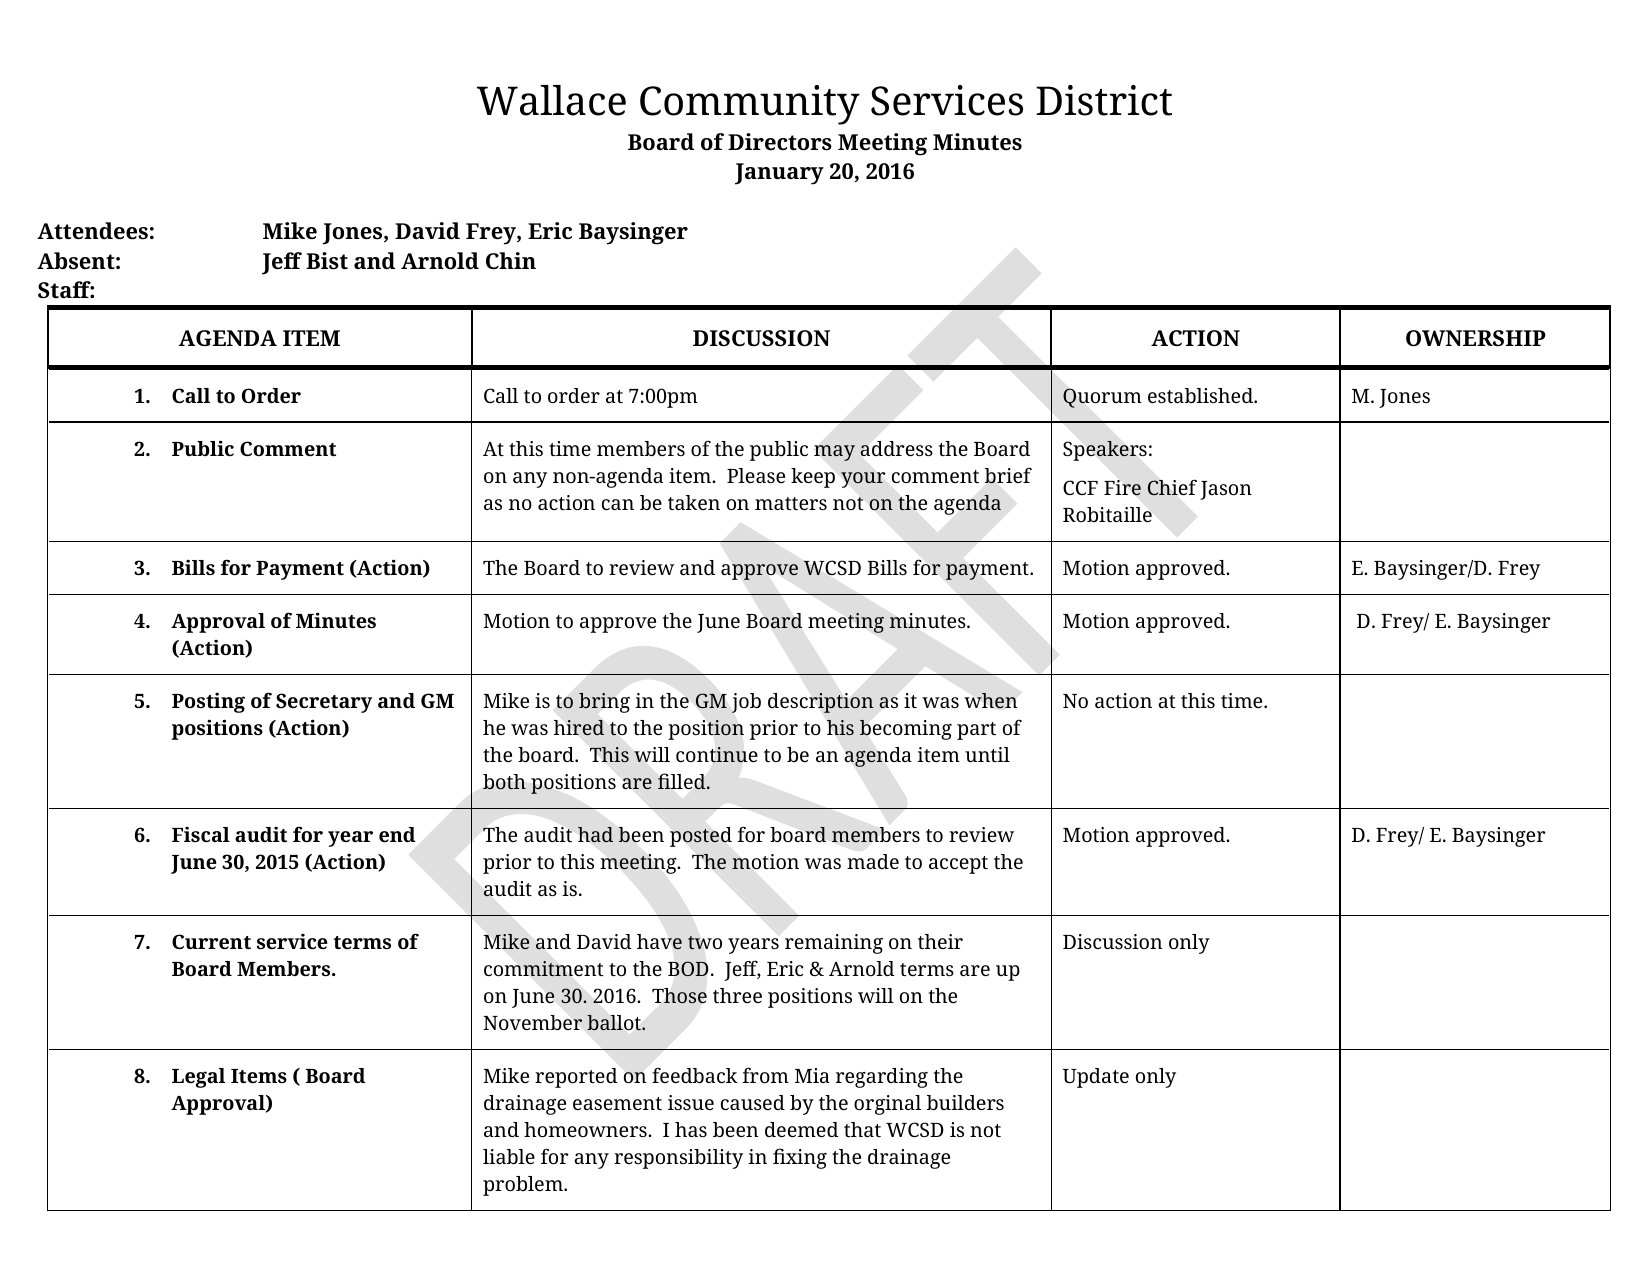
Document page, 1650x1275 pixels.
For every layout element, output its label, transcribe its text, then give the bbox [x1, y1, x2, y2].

table_cell Approval of Minutes (Action) [48, 594, 471, 674]
text Staff: [37, 276, 1612, 305]
table_cell [1341, 915, 1610, 1049]
table_cell M. Jones [1341, 369, 1610, 421]
table_header ACTION [1052, 310, 1339, 365]
table_cell Motion approved. [1052, 809, 1339, 915]
text January 20, 2016 [37, 156, 1612, 186]
table_cell Speakers: CCF Fire Chief Jason Robitaille [1052, 423, 1339, 541]
table_cell D. Frey/ E. Baysinger [1341, 808, 1610, 915]
table_cell [1341, 674, 1610, 808]
text Board of Directors Meeting Minutes [37, 127, 1612, 156]
table_cell Public Comment [48, 421, 471, 541]
table_cell Call to Order [48, 369, 471, 421]
table_cell The Board to review and approve WCSD Bills for payment. [472, 542, 1051, 594]
table_header AGENDA ITEM [49, 310, 471, 365]
table_cell D. Frey/ E. Baysinger [1341, 594, 1610, 674]
table_cell Update only [1052, 1050, 1339, 1210]
text Absent: Jeff Bist and Arnold Chin [37, 246, 1612, 276]
table_cell Current service terms of Board Members. [48, 915, 471, 1049]
table_cell Legal Items ( Board Approval) [48, 1049, 471, 1210]
table_cell Quorum established. [1052, 370, 1339, 421]
table_header OWNERSHIP [1341, 310, 1609, 365]
table_cell Mike reported on feedback from Mia regarding the drainage easement issue caused by the orginal builders and homeowners. I has been deemed that WCSD is not liable for any responsibility in fixing the drainage problem. [472, 1050, 1051, 1210]
table_cell The audit had been posted for board members to review prior to this meeting. The motion was made to accept the audit as is. [472, 809, 1051, 915]
table_cell Mike is to bring in the GM job description as it was when he was hired to the position prior to his becoming part of the board. This will continue to be an agenda item until both positions are filled. [472, 675, 1051, 808]
table_cell Call to order at 7:00pm [472, 370, 1051, 421]
table_cell Fiscal audit for year end June 30, 2015 (Action) [48, 808, 471, 915]
table_cell Bills for Payment (Action) [48, 541, 471, 594]
table_cell Motion approved. [1052, 542, 1339, 594]
table_cell At this time members of the public may address the Board on any non-agenda item. Please keep your comment brief as no action can be taken on matters not on the agenda [472, 423, 1051, 541]
table_header DISCUSSION [473, 310, 1050, 365]
table_cell Motion approved. [1052, 595, 1339, 674]
text Attendees: Mike Jones, David Frey, Eric Baysinger [37, 216, 1612, 246]
table_cell [1341, 1049, 1610, 1210]
table_cell [1341, 421, 1610, 541]
table_cell Motion to approve the June Board meeting minutes. [472, 595, 1051, 674]
table_cell Discussion only [1052, 916, 1339, 1049]
table_cell Posting of Secretary and GM positions (Action) [48, 674, 471, 808]
text Wallace Community Services District [37, 73, 1612, 127]
table_cell Mike and David have two years remaining on their commitment to the BOD. Jeff, Eric & Arnold terms are up on June 30. 2016. Those three positions will on the November ballot. [472, 916, 1051, 1049]
table_cell No action at this time. [1052, 675, 1339, 808]
table_cell E. Baysinger/D. Frey [1341, 541, 1610, 594]
